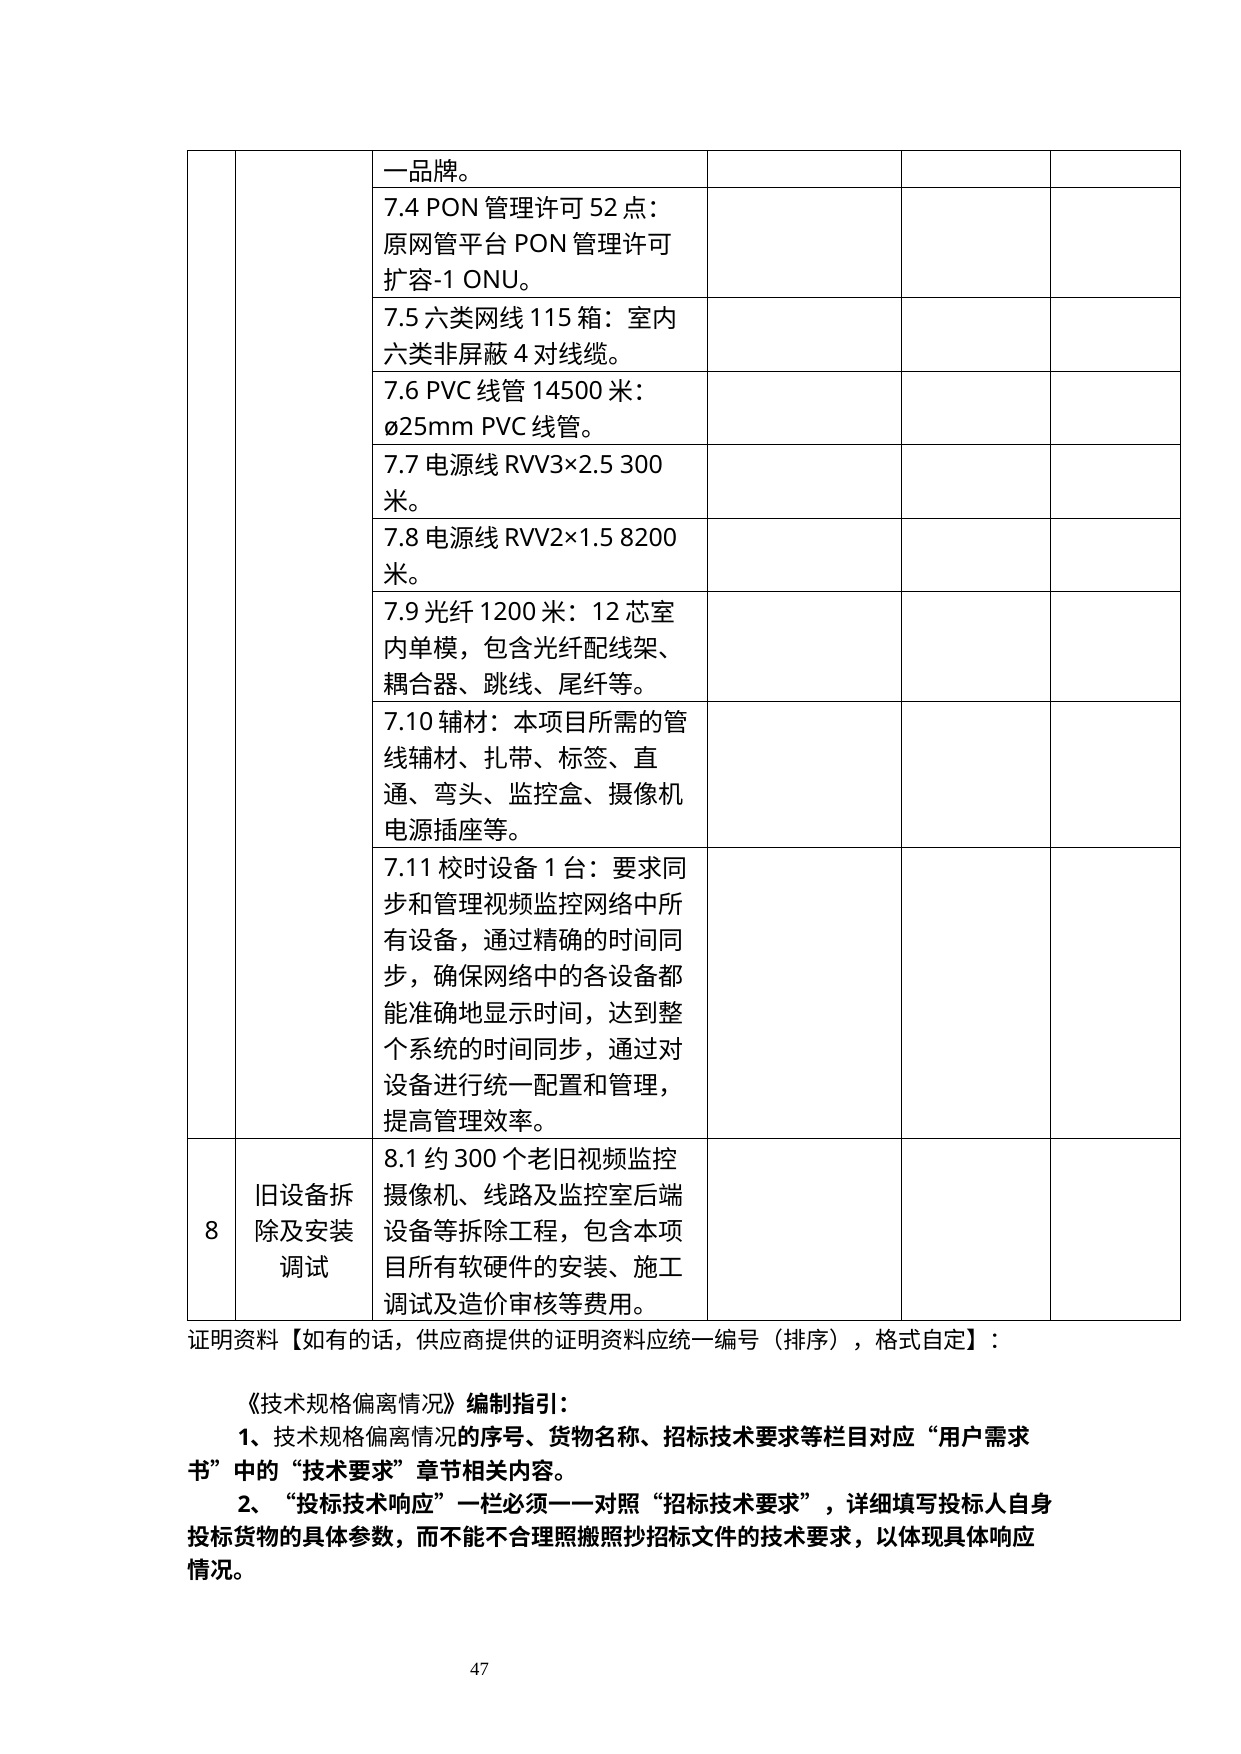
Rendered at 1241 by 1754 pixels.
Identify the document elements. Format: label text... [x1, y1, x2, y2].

table_cell [1051, 188, 1180, 297]
table_cell [1051, 592, 1180, 701]
table_cell [1051, 702, 1180, 847]
table_cell 8 [188, 1139, 235, 1320]
table_cell [1051, 372, 1180, 444]
table_cell [902, 298, 1050, 371]
table_cell 7.7电源线RVV3×2.5 300米。 [373, 445, 707, 518]
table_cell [373, 151, 707, 187]
table_cell 7.9光纤1200米：12芯室内单模，包含光纤配线架、耦合器、跳线、尾纤等。 [373, 592, 707, 701]
table_cell [902, 151, 1050, 187]
table_cell [708, 445, 901, 518]
table_cell [708, 372, 901, 444]
table_cell [708, 702, 901, 847]
table_cell [1051, 1139, 1180, 1320]
text 《技术规格偏离情况》编制指引： [187, 1386, 1053, 1419]
table_cell [1051, 298, 1180, 371]
table_cell [708, 848, 901, 1138]
table_cell 8.1约300个老旧视频监控摄像机、线路及监控室后端设备等拆除工程，包含本项目所有软硬件的安装、施工调试及造价审核等费用。 [373, 1139, 707, 1320]
table_cell [708, 519, 901, 591]
table_cell 7.8电源线RVV2×1.5 8200米。 [373, 519, 707, 591]
table_cell [708, 298, 901, 371]
table_cell [1051, 848, 1180, 1138]
table_cell [1051, 519, 1180, 591]
table_cell [708, 1139, 901, 1320]
table_cell 7.6 PVC线管14500米：ø25mm PVC线管。 [373, 372, 707, 444]
table_cell [708, 592, 901, 701]
table_cell [902, 848, 1050, 1138]
table_cell [1051, 151, 1180, 187]
table_cell [902, 372, 1050, 444]
table_cell 旧设备拆除及安装调试 [236, 1139, 372, 1320]
text 1、技术规格偏离情况的序号、货物名称、招标技术要求等栏目对应“用户需求书”中的“技术要求”章节相关内容。 [187, 1419, 1053, 1486]
table_cell 7.4 PON管理许可52点：原网管平台PON管理许可扩容-1 ONU。 [373, 188, 707, 297]
text 证明资料【如有的话，供应商提供的证明资料应统一编号（排序），格式自定】： [187, 1321, 1053, 1355]
table_cell [902, 445, 1050, 518]
table_cell 7.11校时设备1台：要求同步和管理视频监控网络中所有设备，通过精确的时间同步，确保网络中的各设备都能准确地显示时间，达到整个系统的时间同步，通过对设备进行统一配置和管理，提高管理效率。 [373, 848, 707, 1138]
table_cell 7.5六类网线115箱：室内六类非屏蔽4对线缆。 [373, 298, 707, 371]
table_cell [902, 1139, 1050, 1320]
table_cell [1051, 445, 1180, 518]
table_cell 7.10辅材：本项目所需的管线辅材、扎带、标签、直通、弯头、监控盒、摄像机电源插座等。 [373, 702, 707, 847]
table_cell [902, 188, 1050, 297]
table_cell [902, 519, 1050, 591]
table_cell [902, 702, 1050, 847]
table_cell [902, 592, 1050, 701]
table_cell [708, 151, 901, 187]
table_cell [708, 188, 901, 297]
text 2、“投标技术响应”一栏必须一一对照“招标技术要求”，详细填写投标人自身投标货物的具体参数，而不能不合理照搬照抄招标文件的技术要求，以体现具体响应情况。 [187, 1486, 1053, 1586]
